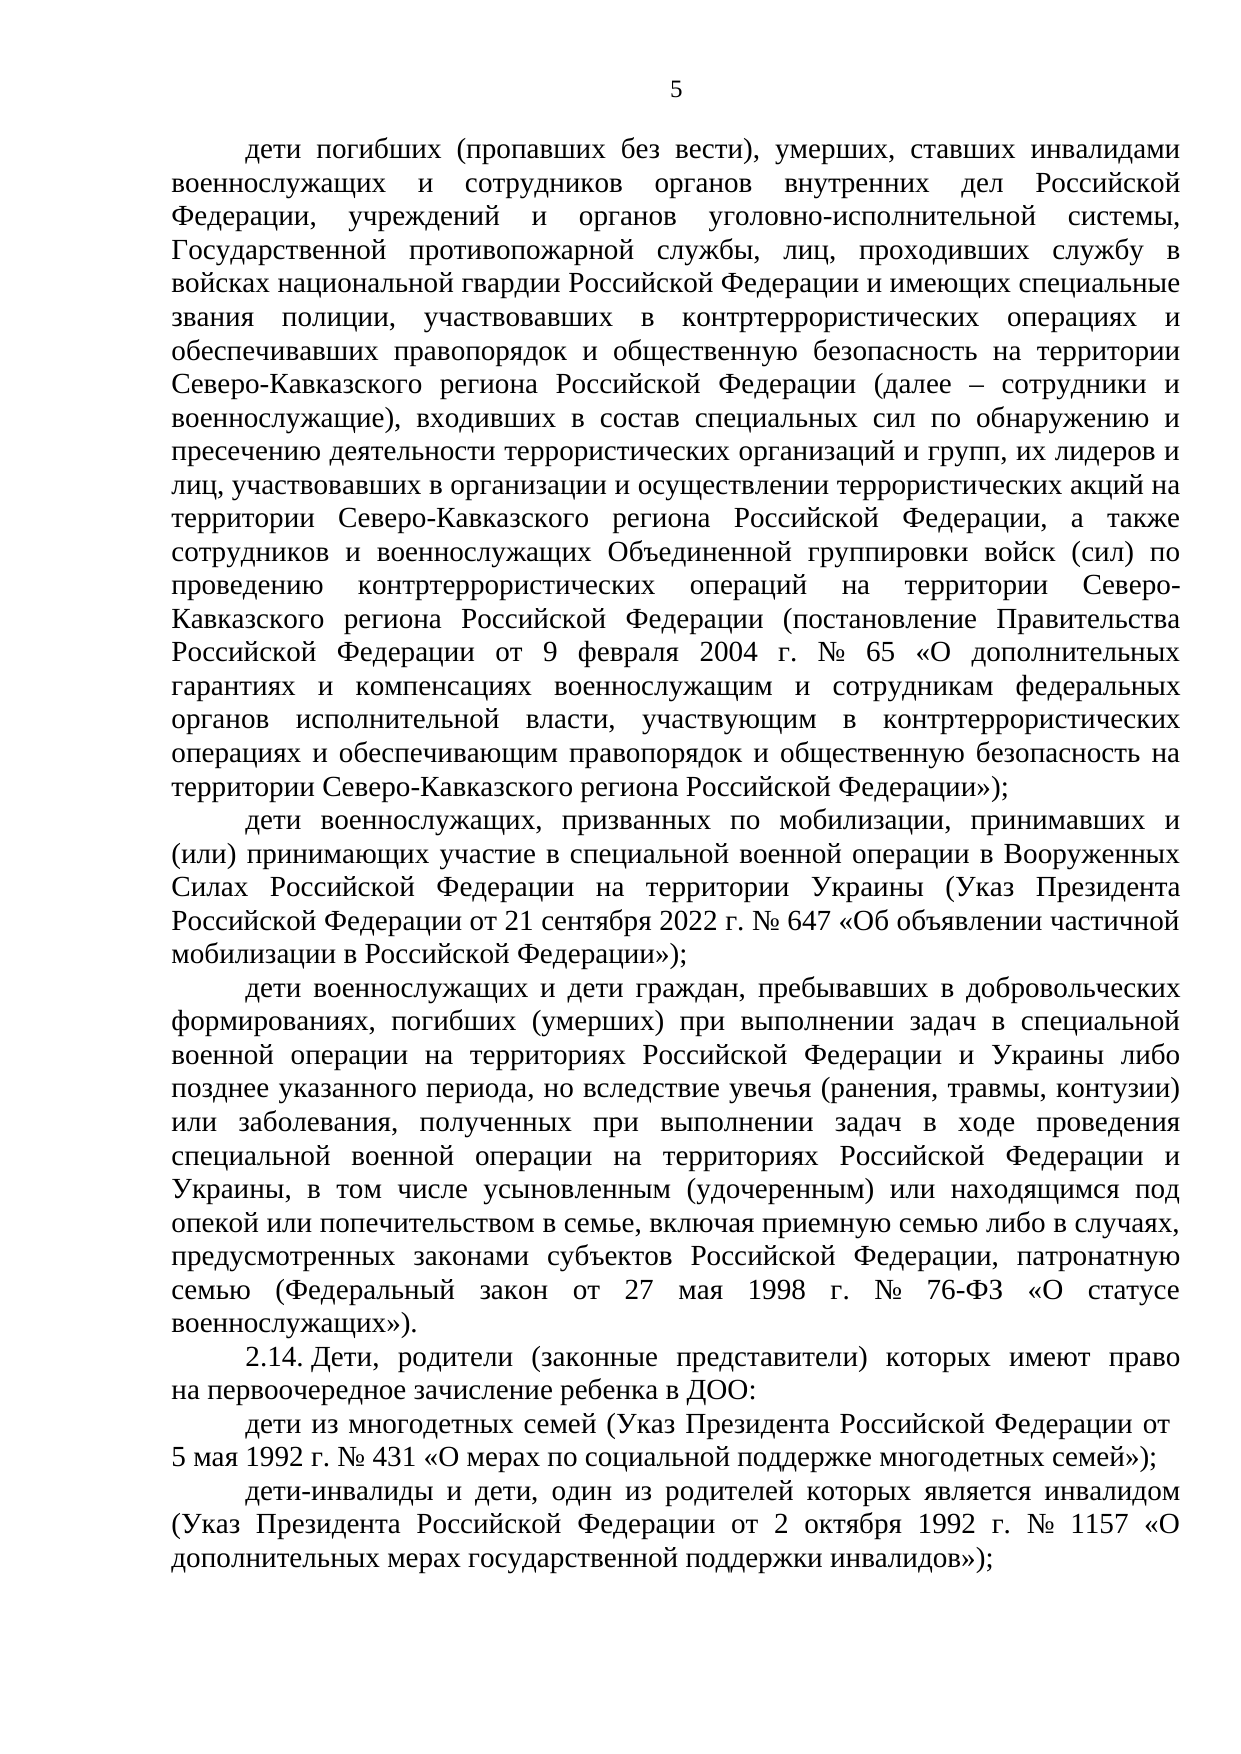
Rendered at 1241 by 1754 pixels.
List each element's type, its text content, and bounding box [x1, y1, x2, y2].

text дети военнослужащих, призванных по мобилизации, принимавших и (или) принимающих участие в специальной военной операции в Вооруженных Силах Российской Федерации на территории Украины (Указ Президента Российской Федерации от 21 сентября 2022 г. № 647 «Об объявлении частичной мобилизации в Российской Федерации»); [171, 802, 1181, 970]
text дети-инвалиды и дети, один из родителей которых является инвалидом (Указ Президента Российской Федерации от 2 октября 1992 г. № 1157 «О дополнительных мерах государственной поддержки инвалидов»); [171, 1473, 1181, 1574]
text дети военнослужащих и дети граждан, пребывавших в добровольческих формированиях, погибших (умерших) при выполнении задач в специальной военной операции на территориях Российской Федерации и Украины либо позднее указанного периода, но вследствие увечья (ранения, травмы, контузии) или заболевания, полученных при выполнении задач в ходе проведения специальной военной операции на территориях Российской Федерации и Украины, в том числе усыновленным (удочеренным) или находящимся под опекой или попечительством в семье, включая приемную семью либо в случаях, предусмотренных законами субъектов Российской Федерации, патронатную семью (Федеральный закон от 27 мая 1998 г. № 76-ФЗ «О статусе военнослужащих»). [171, 970, 1181, 1339]
text 2.14. Дети, родители (законные представители) которых имеют право на первоочередное зачисление ребенка в ДОО: [171, 1339, 1181, 1406]
text дети из многодетных семей (Указ Президента Российской Федерации от 5 мая 1992 г. № 431 «О мерах по социальной поддержке многодетных семей»); [171, 1406, 1181, 1473]
text дети погибших (пропавших без вести), умерших, ставших инвалидами военнослужащих и сотрудников органов внутренних дел Российской Федерации, учреждений и органов уголовно-исполнительной системы, Государственной противопожарной службы, лиц, проходивших службу в войсках национальной гвардии Российской Федерации и имеющих специальные звания полиции, участвовавших в контртеррористических операциях и обеспечивавших правопорядок и общественную безопасность на территории Северо-Кавказского региона Российской Федерации (далее – сотрудники и военнослужащие), входивших в состав специальных сил по обнаружению и пресечению деятельности террористических организаций и групп, их лидеров и лиц, участвовавших в организации и осуществлении террористических акций на территории Северо-Кавказского региона Российской Федерации, а также сотрудников и военнослужащих Объединенной группировки войск (сил) по проведению контртеррористических операций на территории Северо-Кавказского региона Российской Федерации (постановление Правительства Российской Федерации от 9 февраля 2004 г. № 65 «О дополнительных гарантиях и компенсациях военнослужащим и сотрудникам федеральных органов исполнительной власти, участвующим в контртеррористических операциях и обеспечивающим правопорядок и общественную безопасность на территории Северо-Кавказского региона Российской Федерации»); [171, 131, 1181, 802]
